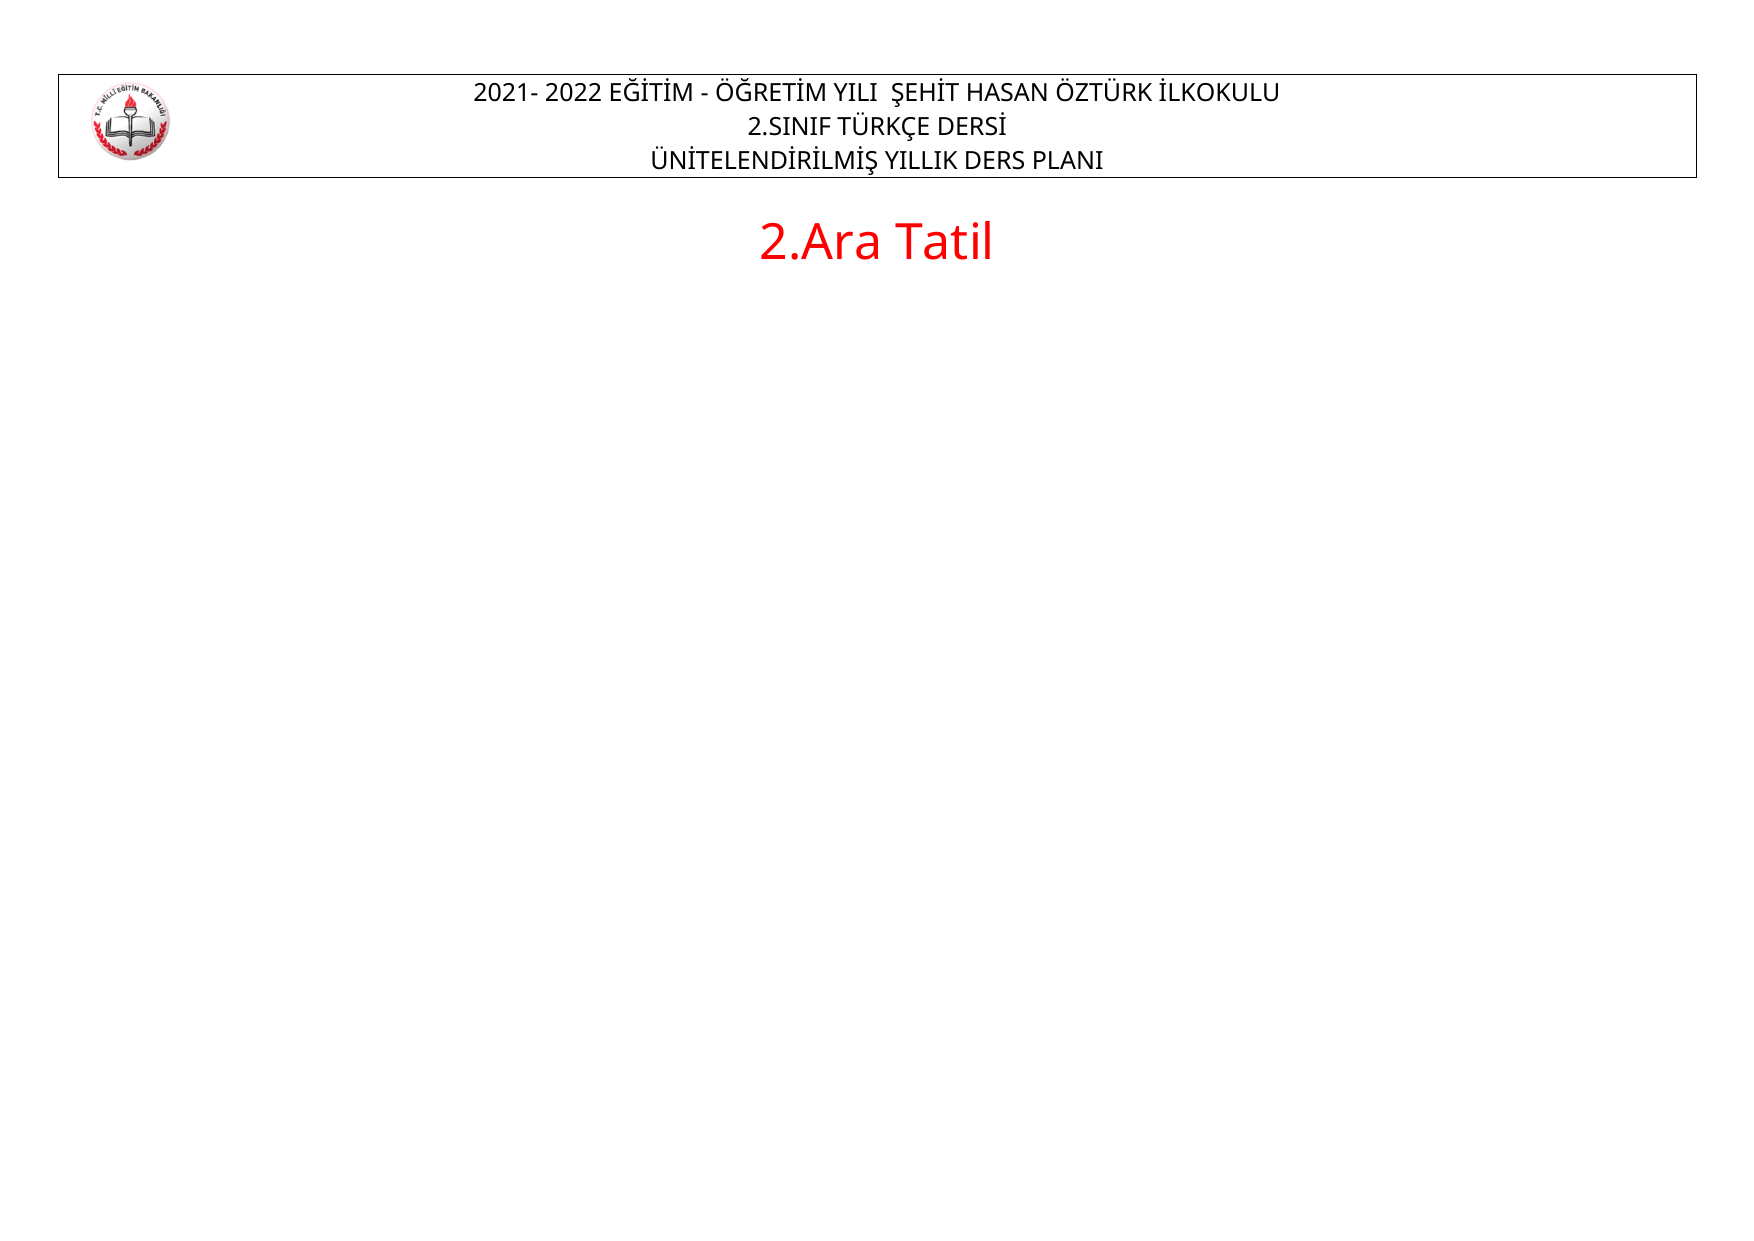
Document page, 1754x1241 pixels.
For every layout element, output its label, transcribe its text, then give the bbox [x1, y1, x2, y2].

text 2.Ara Tatil [59, 206, 1695, 274]
picture [85, 77, 175, 167]
